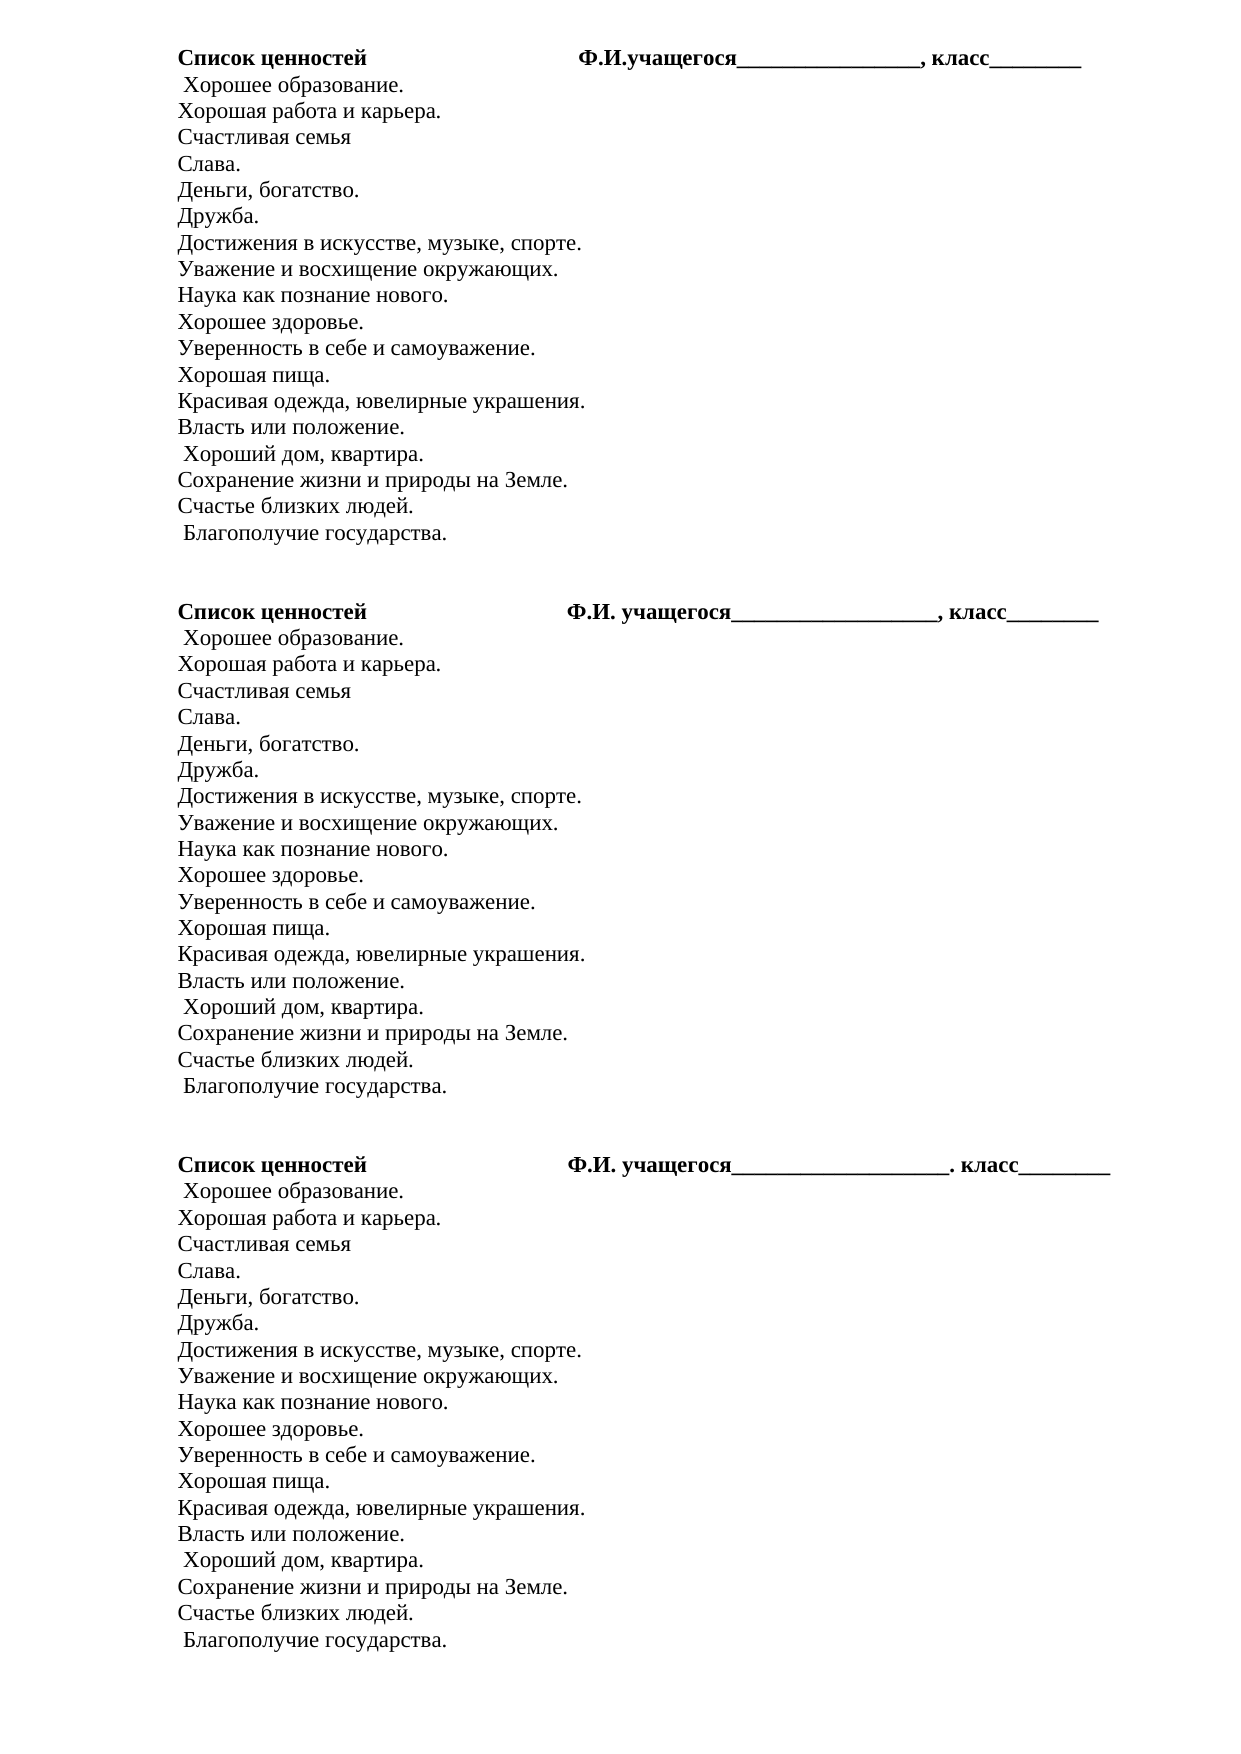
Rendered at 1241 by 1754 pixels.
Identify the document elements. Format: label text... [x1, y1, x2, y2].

text Деньги, богатство. [177, 729, 1152, 756]
text Наука как познание нового. [177, 835, 1152, 861]
text Уважение и восхищение окружающих. [177, 1362, 1152, 1388]
text Список ценностей Ф.И.учащегося________________, класс________ [177, 44, 1152, 71]
text Уважение и восхищение окружающих. [177, 255, 1152, 282]
text Список ценностей Ф.И. учащегося__________________, класс________ [177, 598, 1152, 624]
text Благополучие государства. [177, 1072, 1152, 1098]
text Хорошая пища. [177, 914, 1152, 940]
text Власть или положение. [177, 1520, 1152, 1547]
text Достижения в искусстве, музыке, спорте. [177, 229, 1152, 255]
text Наука как познание нового. [177, 1388, 1152, 1415]
text Уверенность в себе и самоуважение. [177, 888, 1152, 914]
text Уверенность в себе и самоуважение. [177, 334, 1152, 361]
text Власть или положение. [177, 967, 1152, 993]
text Сохранение жизни и природы на Земле. [177, 1573, 1152, 1599]
text Хорошее здоровье. [177, 308, 1152, 334]
text Хорошее образование. [177, 624, 1152, 651]
text Счастье близких людей. [177, 1046, 1152, 1072]
text Уважение и восхищение окружающих. [177, 809, 1152, 835]
text Хорошая работа и карьера. [177, 97, 1152, 123]
text Дружба. [177, 202, 1152, 229]
text Счастливая семья [177, 1230, 1152, 1257]
text Счастье близких людей. [177, 492, 1152, 519]
text Благополучие государства. [177, 1626, 1152, 1652]
text Деньги, богатство. [177, 1283, 1152, 1309]
text Уверенность в себе и самоуважение. [177, 1441, 1152, 1467]
text Деньги, богатство. [177, 176, 1152, 202]
text Счастье близких людей. [177, 1599, 1152, 1626]
text Слава. [177, 703, 1152, 729]
text Хорошее образование. [177, 71, 1152, 97]
text Хороший дом, квартира. [177, 440, 1152, 466]
text Слава. [177, 150, 1152, 176]
text Хорошее образование. [177, 1178, 1152, 1204]
text Хорошая пища. [177, 1467, 1152, 1494]
text Хорошая работа и карьера. [177, 651, 1152, 677]
text Хорошая пища. [177, 361, 1152, 387]
text Красивая одежда, ювелирные украшения. [177, 940, 1152, 967]
text Достижения в искусстве, музыке, спорте. [177, 782, 1152, 809]
text Счастливая семья [177, 123, 1152, 150]
text Сохранение жизни и природы на Земле. [177, 1019, 1152, 1046]
text Хорошее здоровье. [177, 861, 1152, 888]
text Список ценностей Ф.И. учащегося___________________. класс________ [177, 1151, 1152, 1178]
text Слава. [177, 1257, 1152, 1283]
text Хороший дом, квартира. [177, 993, 1152, 1019]
text Достижения в искусстве, музыке, спорте. [177, 1336, 1152, 1362]
text Наука как познание нового. [177, 282, 1152, 308]
text Счастливая семья [177, 677, 1152, 703]
text Власть или положение. [177, 413, 1152, 440]
text Дружба. [177, 756, 1152, 782]
text Хорошая работа и карьера. [177, 1204, 1152, 1230]
text Красивая одежда, ювелирные украшения. [177, 1494, 1152, 1520]
text Дружба. [177, 1309, 1152, 1336]
text Хорошее здоровье. [177, 1415, 1152, 1441]
text Хороший дом, квартира. [177, 1547, 1152, 1573]
text Сохранение жизни и природы на Земле. [177, 466, 1152, 492]
text Красивая одежда, ювелирные украшения. [177, 387, 1152, 413]
text Благополучие государства. [177, 519, 1152, 545]
